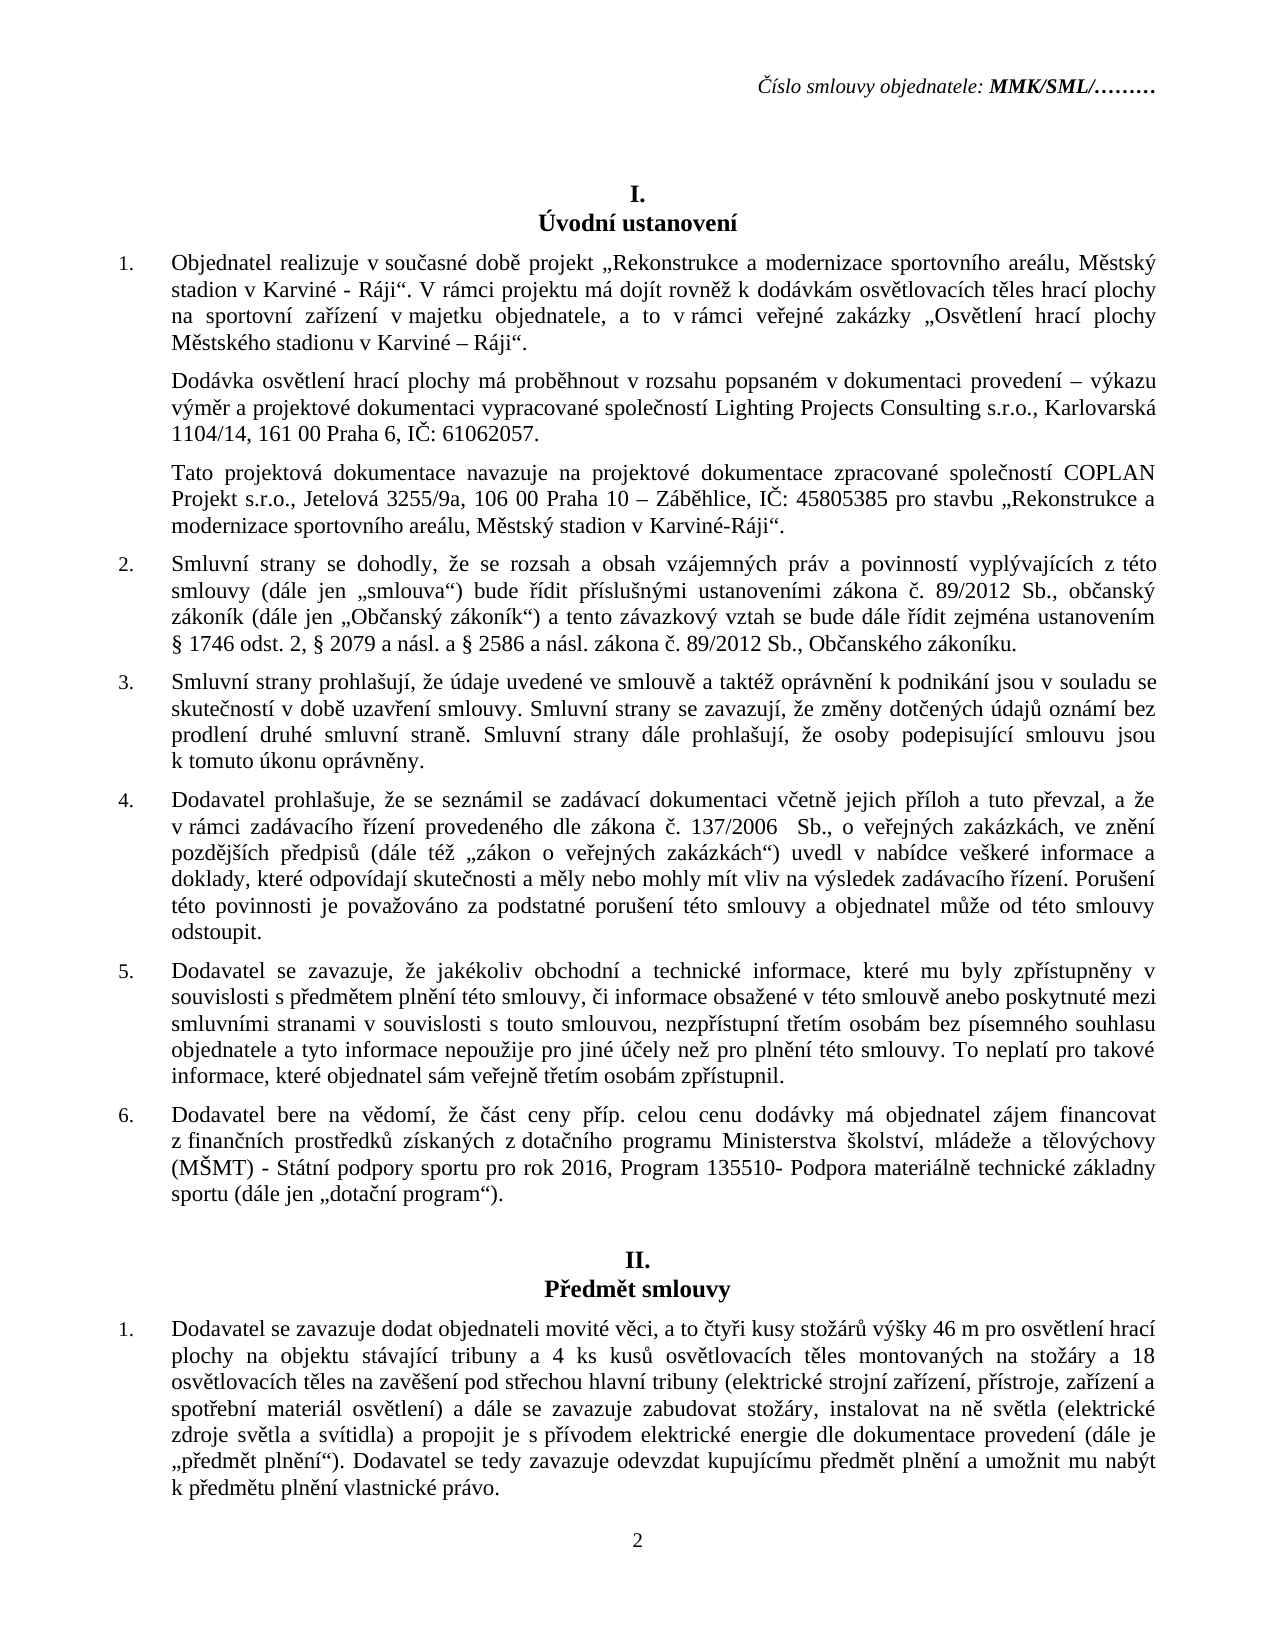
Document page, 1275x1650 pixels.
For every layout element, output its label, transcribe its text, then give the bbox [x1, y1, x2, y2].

text Dodávka osvětlení hrací plochy má proběhnout v rozsahu popsaném v dokumentaci provedení – výkazu výměr a projektové dokumentaci vypracované společností Lighting Projects Consulting s.r.o., Karlovarská 1104/14, 161 00 Praha 6, IČ: 61062057. [171, 367, 1157, 446]
text Úvodní ustanovení [118, 208, 1157, 237]
list Dodavatel bere na vědomí, že část ceny příp. celou cenu dodávky má objednatel zájem financovat z finančních prostředků získaných z dotačního programu Ministerstva školství, mládeže a tělovýchovy (MŠMT) - Státní podpory sportu pro rok 2016, Program 135510- Podpora materiálně technické základny sportu (dále jen „dotační program“). [118, 1101, 1157, 1207]
list Dodavatel prohlašuje, že se seznámil se zadávací dokumentaci včetně jejich příloh a tuto převzal, a že v rámci zadávacího řízení provedeného dle zákona č. 137/2006 Sb., o veřejných zakázkách, ve znění pozdějších předpisů (dále též „zákon o veřejných zakázkách“) uvedl v nabídce veškeré informace a doklady, které odpovídají skutečnosti a měly nebo mohly mít vliv na výsledek zadávacího řízení. Porušení této povinnosti je považováno za podstatné porušení této smlouvy a objednatel může od této smlouvy odstoupit. [118, 786, 1157, 944]
text II. [118, 1246, 1157, 1274]
text Předmět smlouvy [118, 1274, 1157, 1303]
list Dodavatel se zavazuje dodat objednateli movité věci, a to čtyři kusy stožárů výšky 46 m pro osvětlení hrací plochy na objektu stávající tribuny a 4 ks kusů osvětlovacích těles montovaných na stožáry a 18 osvětlovacích těles na zavěšení pod střechou hlavní tribuny (elektrické strojní zařízení, přístroje, zařízení a spotřební materiál osvětlení) a dále se zavazuje zabudovat stožáry, instalovat na ně světla (elektrické zdroje světla a svítidla) a propojit je s přívodem elektrické energie dle dokumentace provedení (dále je „předmět plnění“). Dodavatel se tedy zavazuje odevzdat kupujícímu předmět plnění a umožnit mu nabýt k předmětu plnění vlastnické právo. [118, 1316, 1157, 1500]
list Objednatel realizuje v současné době projekt „Rekonstrukce a modernizace sportovního areálu, Městský stadion v Karviné - Ráji“. V rámci projektu má dojít rovněž k dodávkám osvětlovacích těles hrací plochy na sportovní zařízení v majetku objednatele, a to v rámci veřejné zakázky „Osvětlení hrací plochy Městského stadionu v Karviné – Ráji“. [118, 249, 1157, 355]
text I. [118, 179, 1157, 208]
list Smluvní strany prohlašují, že údaje uvedené ve smlouvě a taktéž oprávnění k podnikání jsou v souladu se skutečností v době uzavření smlouvy. Smluvní strany se zavazují, že změny dotčených údajů oznámí bez prodlení druhé smluvní straně. Smluvní strany dále prohlašují, že osoby podepisující smlouvu jsou k tomuto úkonu oprávněny. [118, 668, 1157, 774]
list Dodavatel se zavazuje, že jakékoliv obchodní a technické informace, které mu byly zpřístupněny v souvislosti s předmětem plnění této smlouvy, či informace obsažené v této smlouvě anebo poskytnuté mezi smluvními stranami v souvislosti s touto smlouvou, nezpřístupní třetím osobám bez písemného souhlasu objednatele a tyto informace nepoužije pro jiné účely než pro plnění této smlouvy. To neplatí pro takové informace, které objednatel sám veřejně třetím osobám zpřístupnil. [118, 957, 1157, 1089]
list Smluvní strany se dohodly, že se rozsah a obsah vzájemných práv a povinností vyplývajících z této smlouvy (dále jen „smlouva“) bude řídit příslušnými ustanoveními zákona č. 89/2012 Sb., občanský zákoník (dále jen „Občanský zákoník“) a tento závazkový vztah se bude dále řídit zejména ustanovením § 1746 odst. 2, § 2079 a násl. a § 2586 a násl. zákona č. 89/2012 Sb., Občanského zákoníku. [118, 551, 1157, 656]
text Tato projektová dokumentace navazuje na projektové dokumentace zpracované společností COPLAN Projekt s.r.o., Jetelová 3255/9a, 106 00 Praha 10 – Záběhlice, IČ: 45805385 pro stavbu „Rekonstrukce a modernizace sportovního areálu, Městský stadion v Karviné-Ráji“. [171, 459, 1157, 538]
